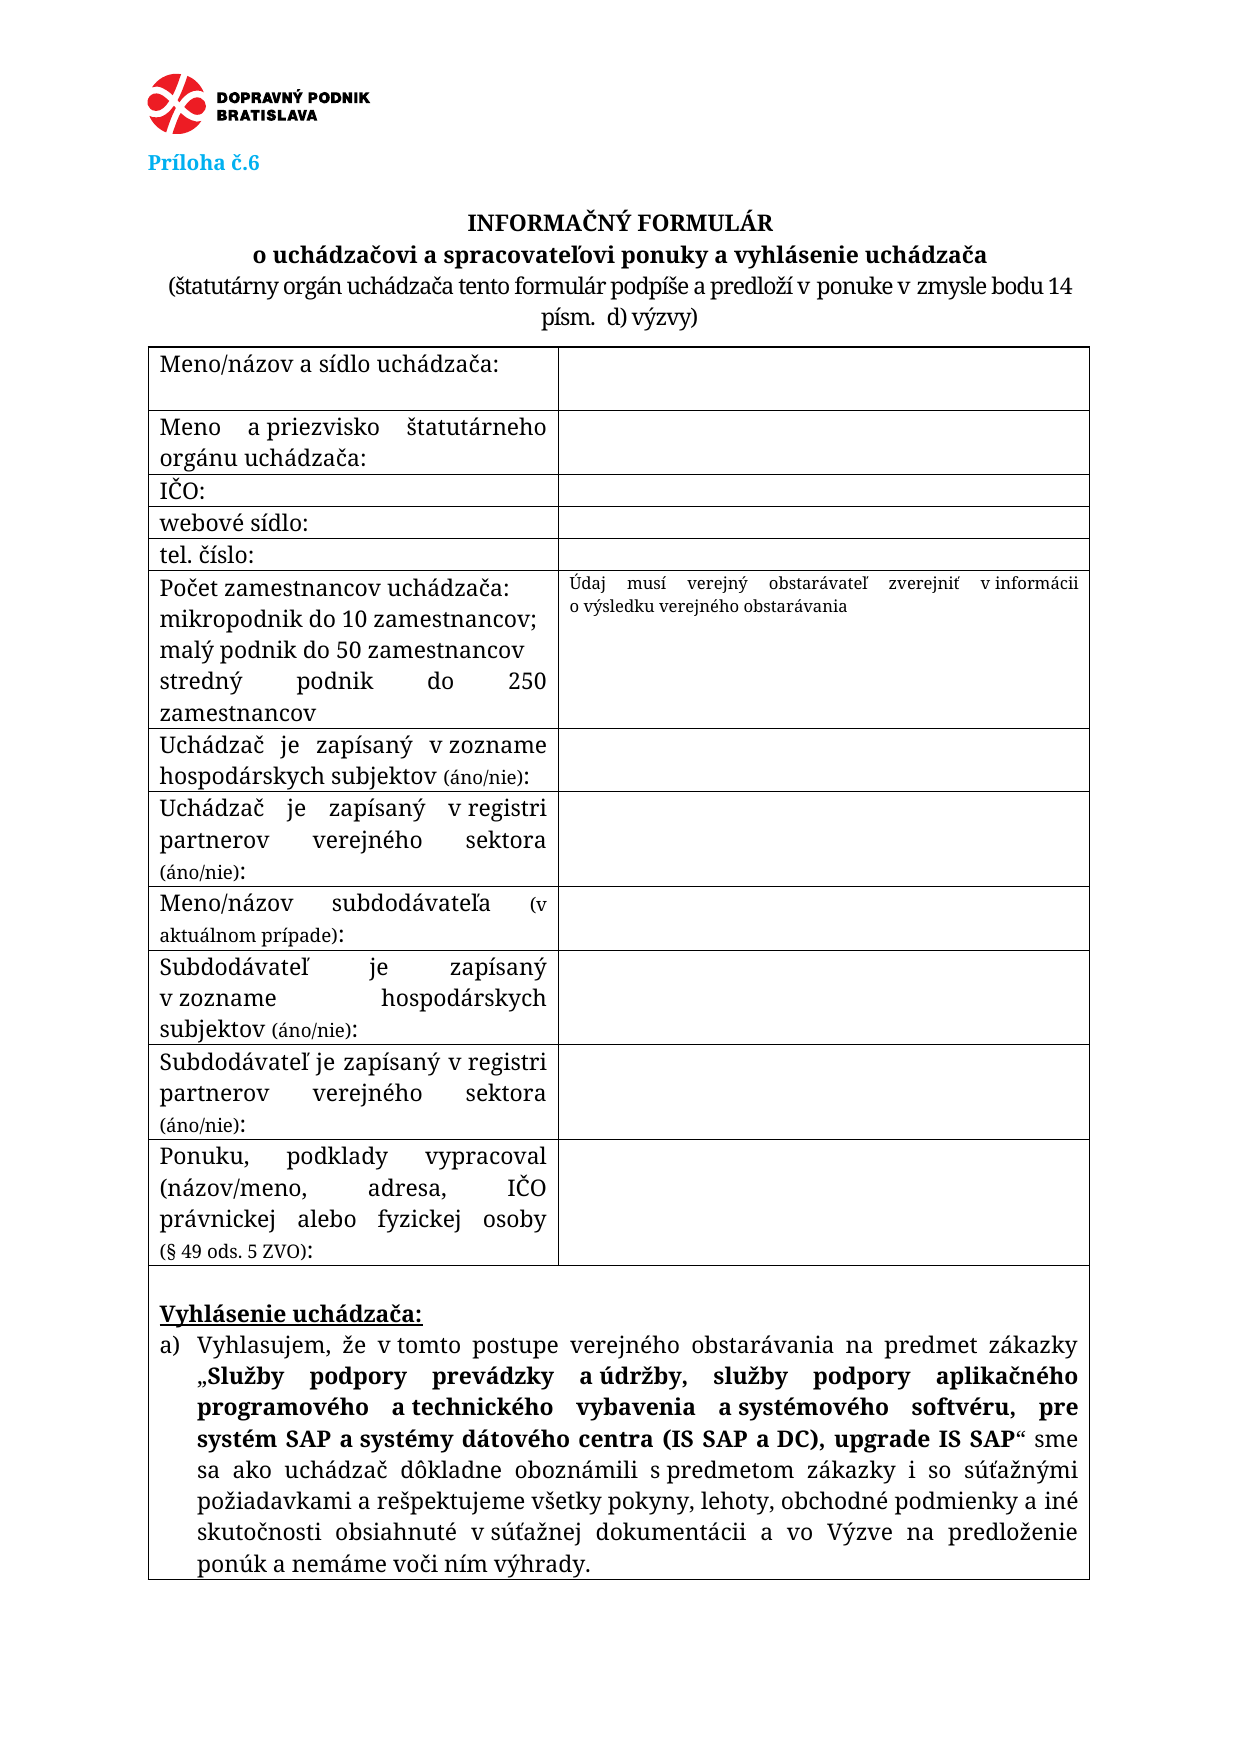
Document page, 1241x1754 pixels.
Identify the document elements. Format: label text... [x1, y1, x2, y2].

table_cell Počet zamestnancov uchádzača: mikropodnik do 10 zamestnancov; malý podnik do 50 zamestnancov stredný podnik do 250 zamestnancov [149, 571, 558, 728]
table_cell Uchádzač je zapísaný v zozname hospodárskych subjektov (áno/nie): [149, 729, 558, 791]
table_cell Subdodávateľ je zapísaný v registri partnerov verejného sektora (áno/nie): [149, 1045, 558, 1139]
table_cell [559, 1045, 1089, 1139]
table_header Meno/názov a sídlo uchádzača: [149, 348, 558, 410]
table_header [559, 348, 1089, 410]
table_cell [559, 951, 1089, 1044]
table_cell [559, 411, 1089, 473]
table_cell Ponuku, podklady vypracoval (názov/meno, adresa, IČO právnickej alebo fyzickej osoby (§ 49 ods. 5 ZVO): [149, 1140, 558, 1265]
text INFORMAČNÝ FORMULÁR [148, 207, 1093, 238]
table_cell tel. číslo: [149, 539, 558, 570]
table_cell [559, 539, 1089, 570]
table_cell Meno/názov subdodávateľa (v aktuálnom prípade): [149, 887, 558, 949]
table_cell Uchádzač je zapísaný v registri partnerov verejného sektora (áno/nie): [149, 792, 558, 886]
table_cell Subdodávateľ je zapísaný v zozname hospodárskych subjektov (áno/nie): [149, 951, 558, 1044]
table_cell Meno a priezvisko štatutárneho orgánu uchádzača: [149, 411, 558, 473]
table_cell webové sídlo: [149, 507, 558, 538]
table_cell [149, 1266, 1089, 1579]
table_cell [559, 792, 1089, 886]
text Príloha č.6 [148, 148, 1051, 176]
table_cell [559, 507, 1089, 538]
text o uchádzačovi a spracovateľovi ponuky a vyhlásenie uchádzača [148, 238, 1093, 270]
table_cell Údaj musí verejný obstarávateľ zverejniť v informácii o výsledku verejného obstarávania [559, 571, 1089, 728]
table_cell [559, 887, 1089, 949]
table_cell [559, 729, 1089, 791]
table_cell [559, 1140, 1089, 1265]
table_cell [559, 475, 1089, 506]
table_cell IČO: [149, 475, 558, 506]
text (štatutárny orgán uchádzača tento formulár podpíše a predloží v ponuke v zmysle bodu 14 písm. d) výzvy) [148, 270, 1093, 332]
